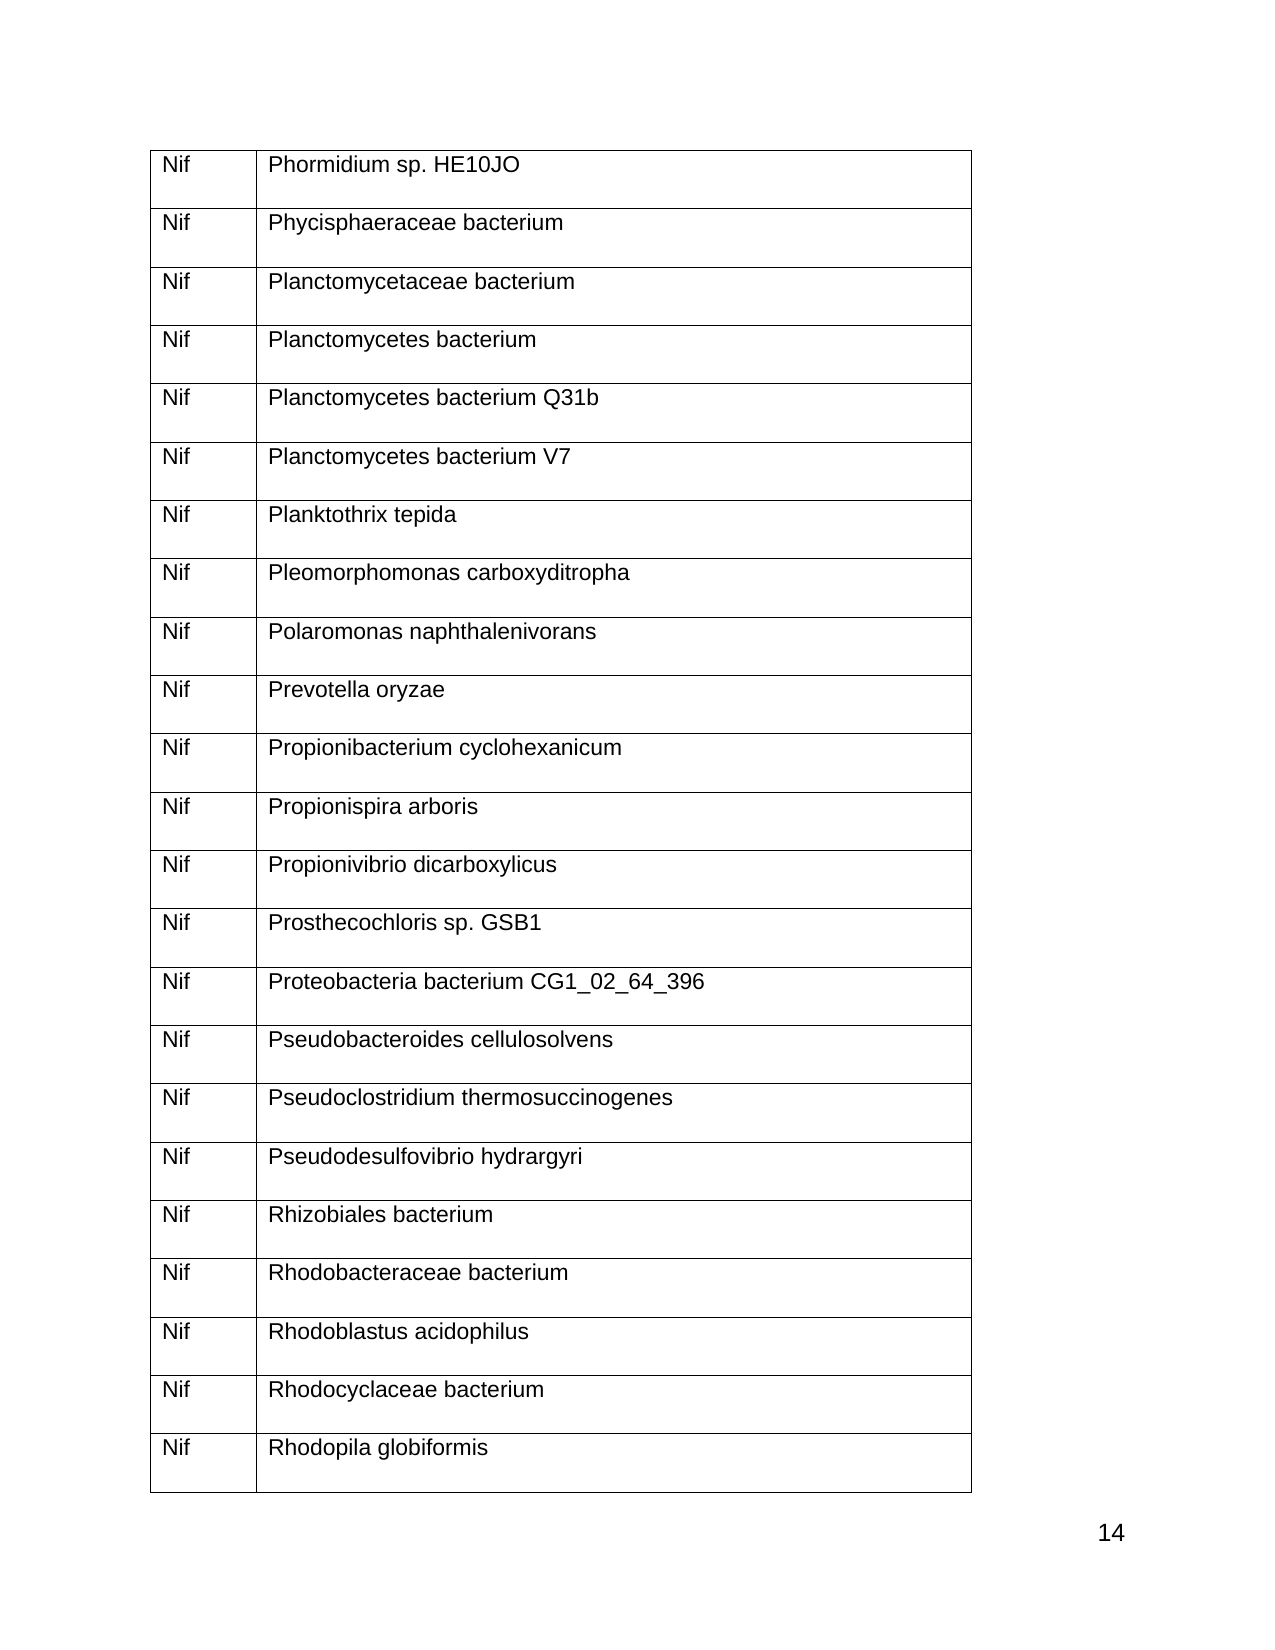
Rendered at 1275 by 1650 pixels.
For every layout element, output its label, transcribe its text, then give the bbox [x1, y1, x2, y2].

table_cell Pseudobacteroides cellulosolvens [257, 1026, 971, 1083]
table_cell Planctomycetaceae bacterium [257, 268, 971, 325]
table_cell Rhodoblastus acidophilus [257, 1318, 971, 1375]
table_cell Nif [151, 501, 256, 558]
table_cell Prosthecochloris sp. GSB1 [257, 909, 971, 967]
table_cell Nif [151, 1201, 256, 1258]
table_cell Prevotella oryzae [257, 676, 971, 733]
table_cell Nif [151, 1318, 256, 1375]
table_cell Nif [151, 851, 256, 908]
table_cell Phormidium sp. HE10JO [257, 151, 971, 208]
table_cell Nif [151, 443, 256, 500]
table_cell Propionivibrio dicarboxylicus [257, 851, 971, 908]
table_cell Nif [151, 151, 256, 208]
table_cell Nif [151, 559, 256, 617]
table_cell Nif [151, 734, 256, 792]
table_cell Planctomycetes bacterium [257, 326, 971, 383]
table_cell Nif [151, 1259, 256, 1317]
table_cell Phycisphaeraceae bacterium [257, 209, 971, 267]
table_cell Nif [151, 1026, 256, 1083]
table_cell Nif [151, 1434, 256, 1492]
table_cell Rhodopila globiformis [257, 1434, 971, 1492]
table_cell Nif [151, 618, 256, 675]
table_cell Nif [151, 1084, 256, 1142]
table_cell Rhodocyclaceae bacterium [257, 1376, 971, 1433]
table_cell Planctomycetes bacterium Q31b [257, 384, 971, 442]
table_cell Pseudoclostridium thermosuccinogenes [257, 1084, 971, 1142]
table_cell Nif [151, 793, 256, 850]
table_cell Nif [151, 676, 256, 733]
table_cell Nif [151, 909, 256, 967]
table_cell Nif [151, 968, 256, 1025]
table_cell Polaromonas naphthalenivorans [257, 618, 971, 675]
table_cell Propionibacterium cyclohexanicum [257, 734, 971, 792]
table_cell Pseudodesulfovibrio hydrargyri [257, 1143, 971, 1200]
table_cell Rhizobiales bacterium [257, 1201, 971, 1258]
table_cell Planctomycetes bacterium V7 [257, 443, 971, 500]
table_cell Nif [151, 384, 256, 442]
table_cell Rhodobacteraceae bacterium [257, 1259, 971, 1317]
table_cell Nif [151, 1376, 256, 1433]
table_cell Nif [151, 1143, 256, 1200]
table_cell Pleomorphomonas carboxyditropha [257, 559, 971, 617]
table_cell Nif [151, 268, 256, 325]
table_cell Nif [151, 209, 256, 267]
table_cell Nif [151, 326, 256, 383]
table_cell Proteobacteria bacterium CG1_02_64_396 [257, 968, 971, 1025]
table_cell Planktothrix tepida [257, 501, 971, 558]
table_cell Propionispira arboris [257, 793, 971, 850]
